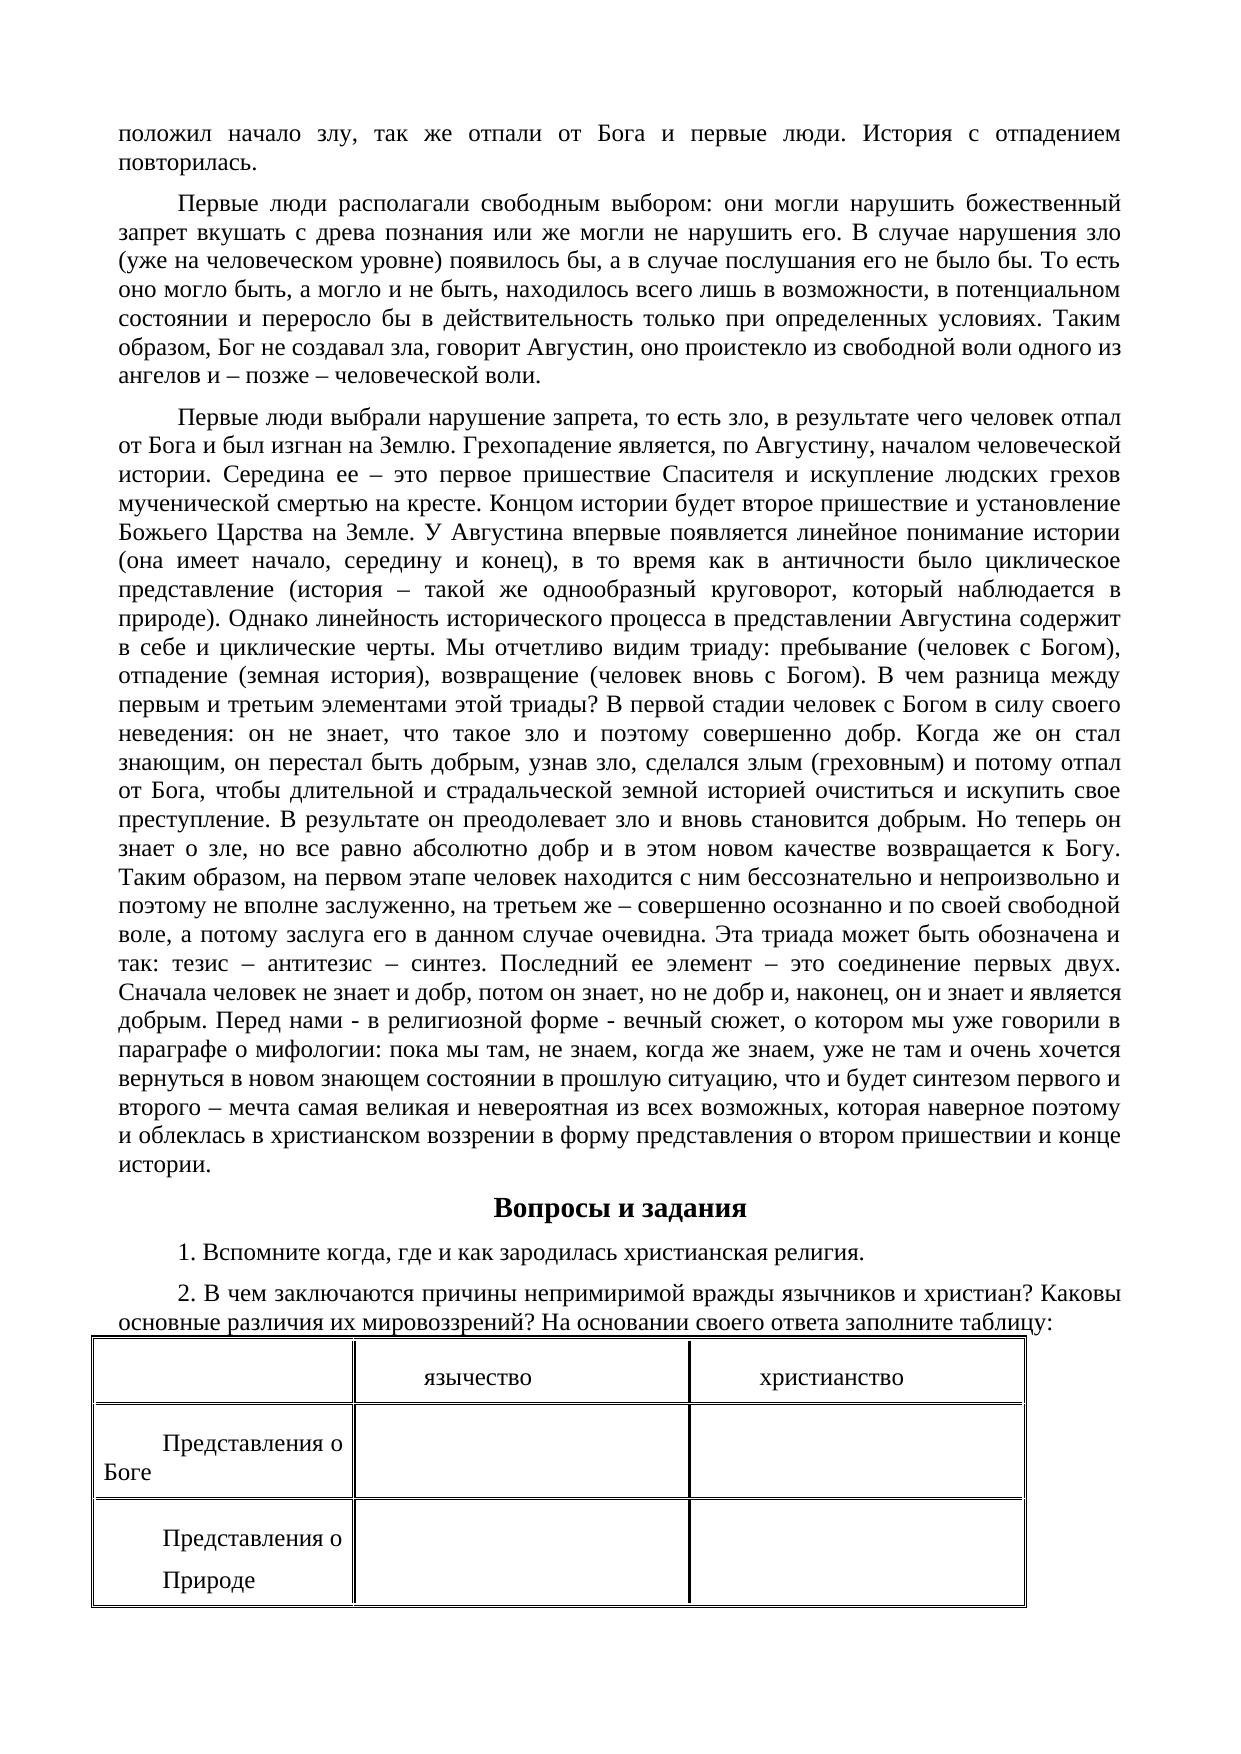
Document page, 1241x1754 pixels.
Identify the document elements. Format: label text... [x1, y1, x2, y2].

table_cell Представления о Природе [93, 1497, 354, 1604]
table_cell [356, 1405, 688, 1497]
text 2. В чем заключаются причины непримиримой вражды язычников и христиан? Каковы основные различия их мировоззрений? На основании своего ответа заполните таблицу: [118, 1278, 1122, 1335]
table_header христианство [689, 1339, 1024, 1402]
text Первые люди выбрали нарушение запрета, то есть зло, в результате чего человек отпал от Бога и был изгнан на Землю. Грехопадение является, по Августину, началом человеческой истории. Середина ее – это первое пришествие Спасителя и искупление людских грехов мученической смертью на кресте. Концом истории будет второе пришествие и установление Божьего Царства на Земле. У Августина впервые появляется линейное понимание истории (она имеет начало, середину и конец), в то время как в античности было циклическое представление (история – такой же однообразный круговорот, который наблюдается в природе). Однако линейность исторического процесса в представлении Августина содержит в себе и циклические черты. Мы отчетливо видим триаду: пребывание (человек с Богом), отпадение (земная история), возвращение (человек вновь с Богом). В чем разница между первым и третьим элементами этой триады? В первой стадии человек с Богом в силу своего неведения: он не знает, что такое зло и поэтому совершенно добр. Когда же он стал знающим, он перестал быть добрым, узнав зло, сделался злым (греховным) и потому отпал от Бога, чтобы длительной и страдальческой земной историей очиститься и искупить свое преступление. В результате он преодолевает зло и вновь становится добрым. Но теперь он знает о зле, но все равно абсолютно добр и в этом новом качестве возвращается к Богу. Таким образом, на первом этапе человек находится с ним бессознательно и непроизвольно и поэтому не вполне заслуженно, на третьем же – совершенно осознанно и по своей свободной воле, а потому заслуга его в данном случае очевидна. Эта триада может быть обозначена и так: тезис – антитезис – синтез. Последний ее элемент – это соединение первых двух. Сначала человек не знает и добр, потом он знает, но не добр и, наконец, он и знает и является добрым. Перед нами - в религиозной форме - вечный сюжет, о котором мы уже говорили в параграфе о мифологии: пока мы там, не знаем, когда же знаем, уже не там и очень хочется вернуться в новом знающем состоянии в прошлую ситуацию, что и будет синтезом первого и второго – мечта самая великая и невероятная из всех возможных, которая наверное поэтому и облеклась в христианском воззрении в форму представления о втором пришествии и конце истории. [118, 402, 1122, 1178]
table_cell [689, 1497, 1025, 1604]
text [118, 118, 1122, 176]
text Вопросы и задания [118, 1191, 1122, 1224]
text Первые люди располагали свободным выбором: они могли нарушить божественный запрет вкушать с древа познания или же могли не нарушить его. В случае нарушения зло (уже на человеческом уровне) появилось бы, а в случае послушания его не было бы. То есть оно могло быть, а могло и не быть, находилось всего лишь в возможности, в потенциальном состоянии и переросло бы в действительность только при определенных условиях. Таким образом, Бог не создавал зла, говорит Августин, оно проистекло из свободной воли одного из ангелов и – позже – человеческой воли. [118, 188, 1122, 389]
text 1. Вспомните когда, где и как зародилась христианская религия. [118, 1237, 1122, 1265]
table_cell Представления о Боге [93, 1402, 354, 1497]
table_header [94, 1337, 354, 1402]
table_cell [689, 1402, 1025, 1497]
table_cell [354, 1500, 689, 1604]
table_header язычество [354, 1339, 689, 1402]
